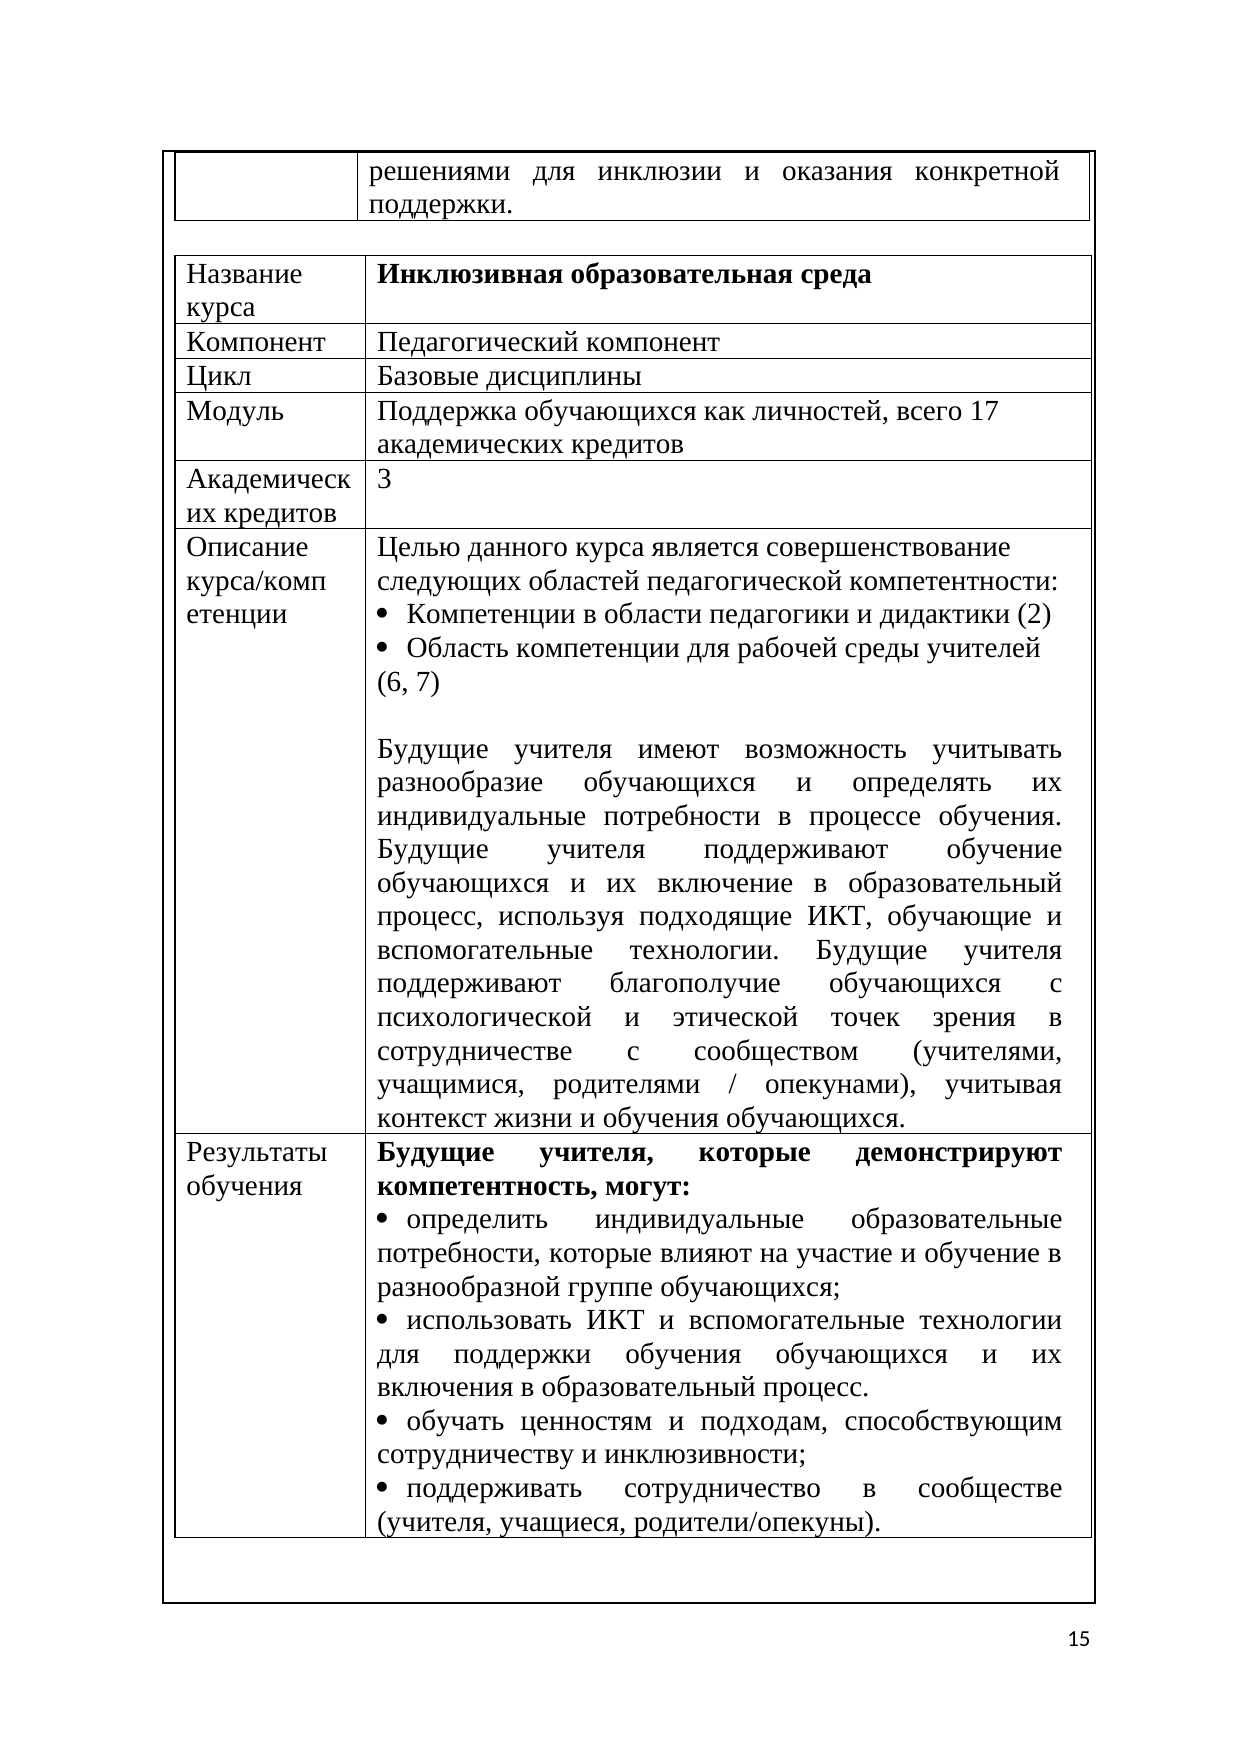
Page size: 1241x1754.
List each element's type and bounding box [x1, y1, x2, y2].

table_cell [164, 152, 1094, 1602]
